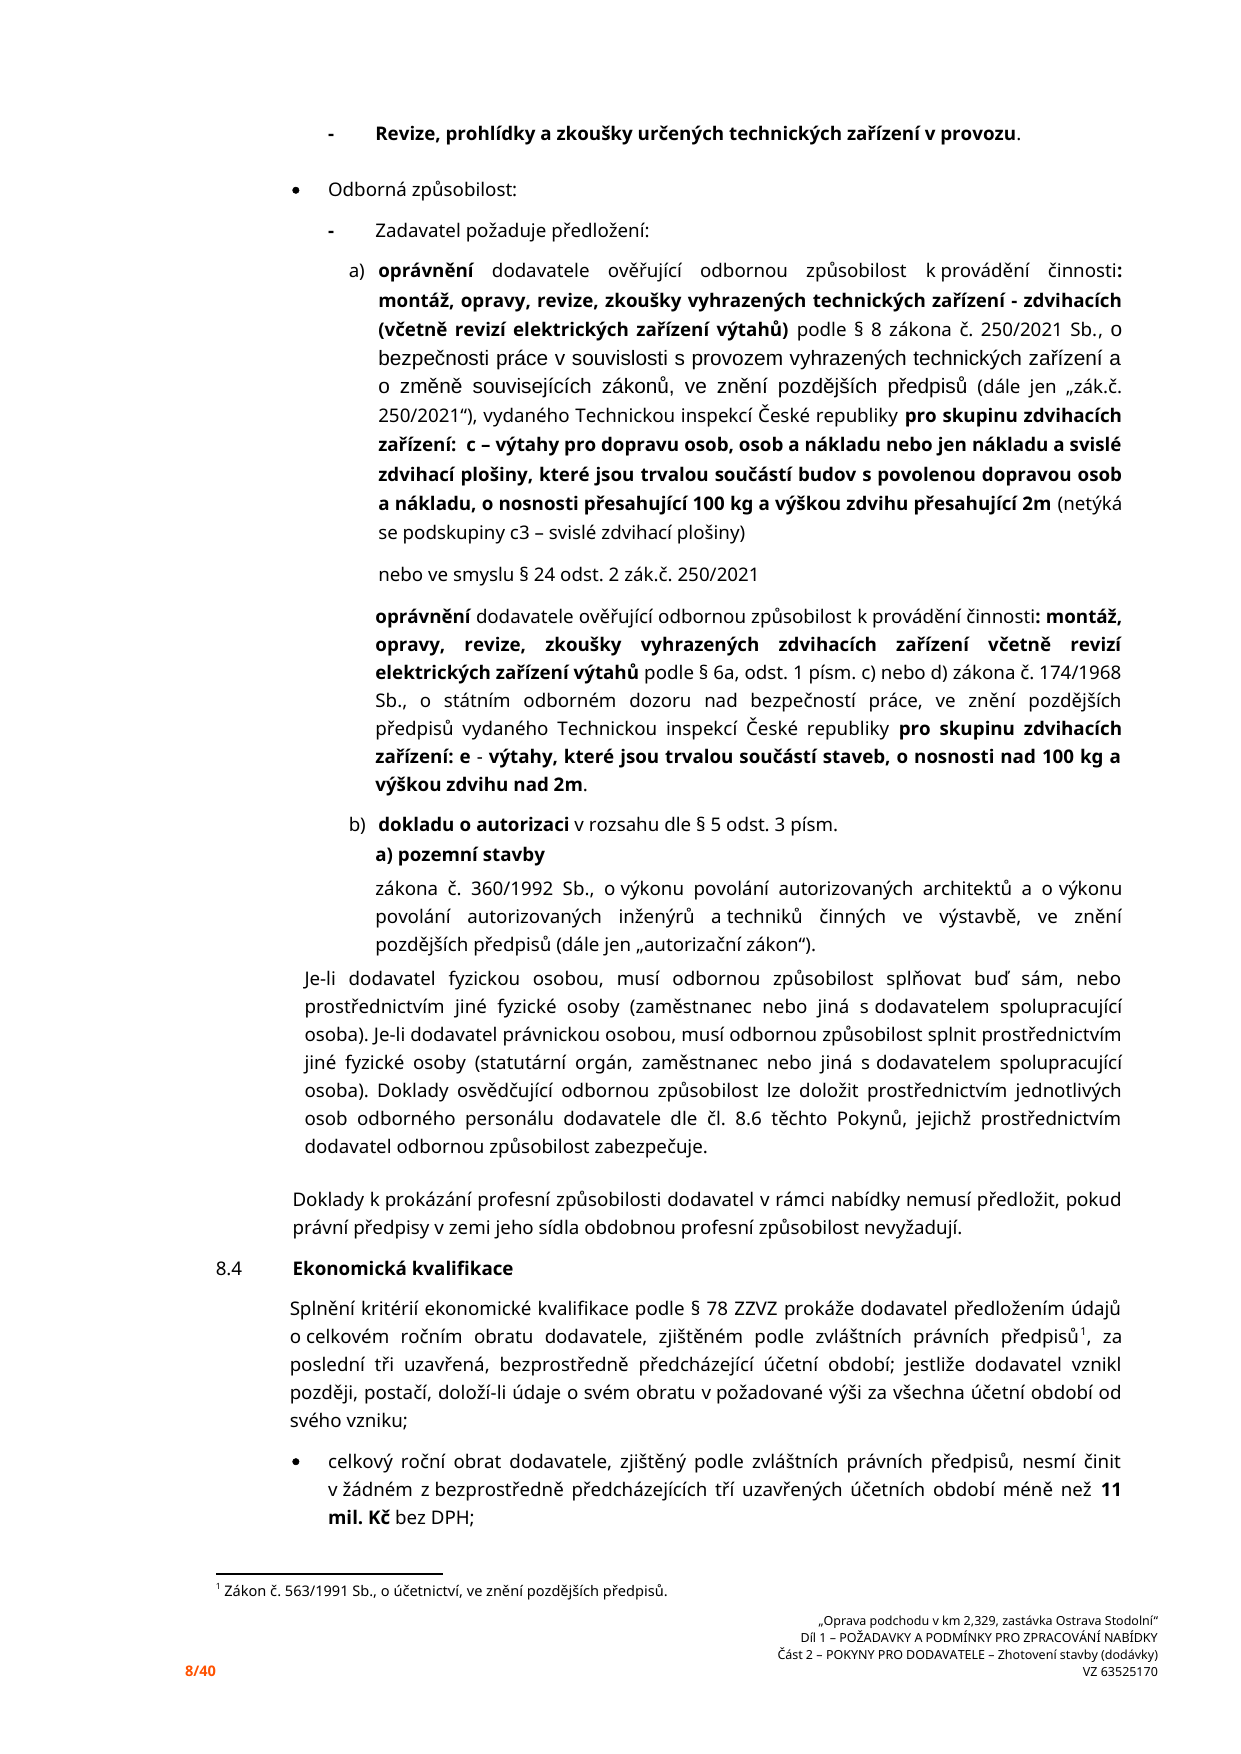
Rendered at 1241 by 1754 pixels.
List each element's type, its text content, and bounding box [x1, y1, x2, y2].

text Revize, prohlídky a zkoušky určených technických zařízení v provozu. [328, 121, 1122, 146]
text nebo ve smyslu § 24 odst. 2 zák.č. 250/2021 [378, 561, 1122, 587]
text Doklady k prokázání profesní způsobilosti dodavatel v rámci nabídky nemusí předložit, pokud právní předpisy v zemi jeho sídla obdobnou profesní způsobilost nevyžadují. [292, 1187, 1122, 1240]
text Zadavatel požaduje předložení: [328, 217, 1122, 243]
text Splnění kritérií ekonomické kvalifikace podle § 78 ZZVZ prokáže dodavatel předložením údajů o celkovém ročním obratu dodavatele, zjištěném podle zvláštních právních předpisů, za poslední tři uzavřená, bezprostředně předcházející účetní období; jestliže dodavatel vznikl později, postačí, doloží-li údaje o svém obratu v požadované výši za všechna účetní období od svého vzniku; [289, 1296, 1122, 1433]
list oprávnění dodavatele ověřující odbornou způsobilost k provádění činnosti: montáž, opravy, revize, zkoušky vyhrazených zdvihacích zařízení včetně revizí elektrických zařízení výtahů podle § 6a, odst. 1 písm. c) nebo d) zákona č. 174/1968 Sb., o státním odborném dozoru nad bezpečností práce, ve znění pozdějších předpisů vydaného Technickou inspekcí České republiky pro skupinu zdvihacích zařízení: e - výtahy, které jsou trvalou součástí staveb, o nosnosti nad 100 kg a výškou zdvihu nad 2m. [375, 603, 1122, 797]
text Je-li dodavatel fyzickou osobou, musí odbornou způsobilost splňovat buď sám, nebo prostřednictvím jiné fyzické osoby (zaměstnanec nebo jiná s dodavatelem spolupracující osoba). Je-li dodavatel právnickou osobou, musí odbornou způsobilost splnit prostřednictvím jiné fyzické osoby (statutární orgán, zaměstnanec nebo jiná s dodavatelem spolupracující osoba). Doklady osvědčující odbornou způsobilost lze doložit prostřednictvím jednotlivých osob odborného personálu dodavatele dle čl. 8.6 těchto Pokynů, jejichž prostřednictvím dodavatel odbornou způsobilost zabezpečuje. [304, 965, 1122, 1159]
list dokladu o autorizaci v rozsahu dle § 5 odst. 3 písm. [348, 812, 1122, 837]
text Odborná způsobilost: [292, 177, 1122, 202]
text celkový roční obrat dodavatele, zjištěný podle zvláštních právních předpisů, nesmí činit v žádném z bezprostředně předcházejících tří uzavřených účetních období méně než 11 mil. Kč bez DPH; [292, 1448, 1122, 1530]
list zákona č. 360/1992 Sb., o výkonu povolání autorizovaných architektů a o výkonu povolání autorizovaných inženýrů a techniků činných ve výstavbě, ve znění pozdějších předpisů (dále jen „autorizační zákon“). [375, 875, 1122, 957]
list a) pozemní stavby [375, 841, 1122, 866]
list oprávnění dodavatele ověřující odbornou způsobilost k provádění činnosti: montáž, opravy, revize, zkoušky vyhrazených technických zařízení - zdvihacích (včetně revizí elektrických zařízení výtahů) podle § 8 zákona č. 250/2021 Sb., o bezpečnosti práce v souvislosti s provozem vyhrazených technických zařízení a o změně souvisejících zákonů, ve znění pozdějších předpisů (dále jen „zák.č. 250/2021“), vydaného Technickou inspekcí České republiky pro skupinu zdvihacích zařízení: c – výtahy pro dopravu osob, osob a nákladu nebo jen nákladu a svislé zdvihací plošiny, které jsou trvalou součástí budov s povolenou dopravou osob a nákladu, o nosnosti přesahující 100 kg a výškou zdvihu přesahující 2m (netýká se podskupiny c3 – svislé zdvihací plošiny) [348, 258, 1122, 545]
text Ekonomická kvalifikace [216, 1255, 1122, 1281]
